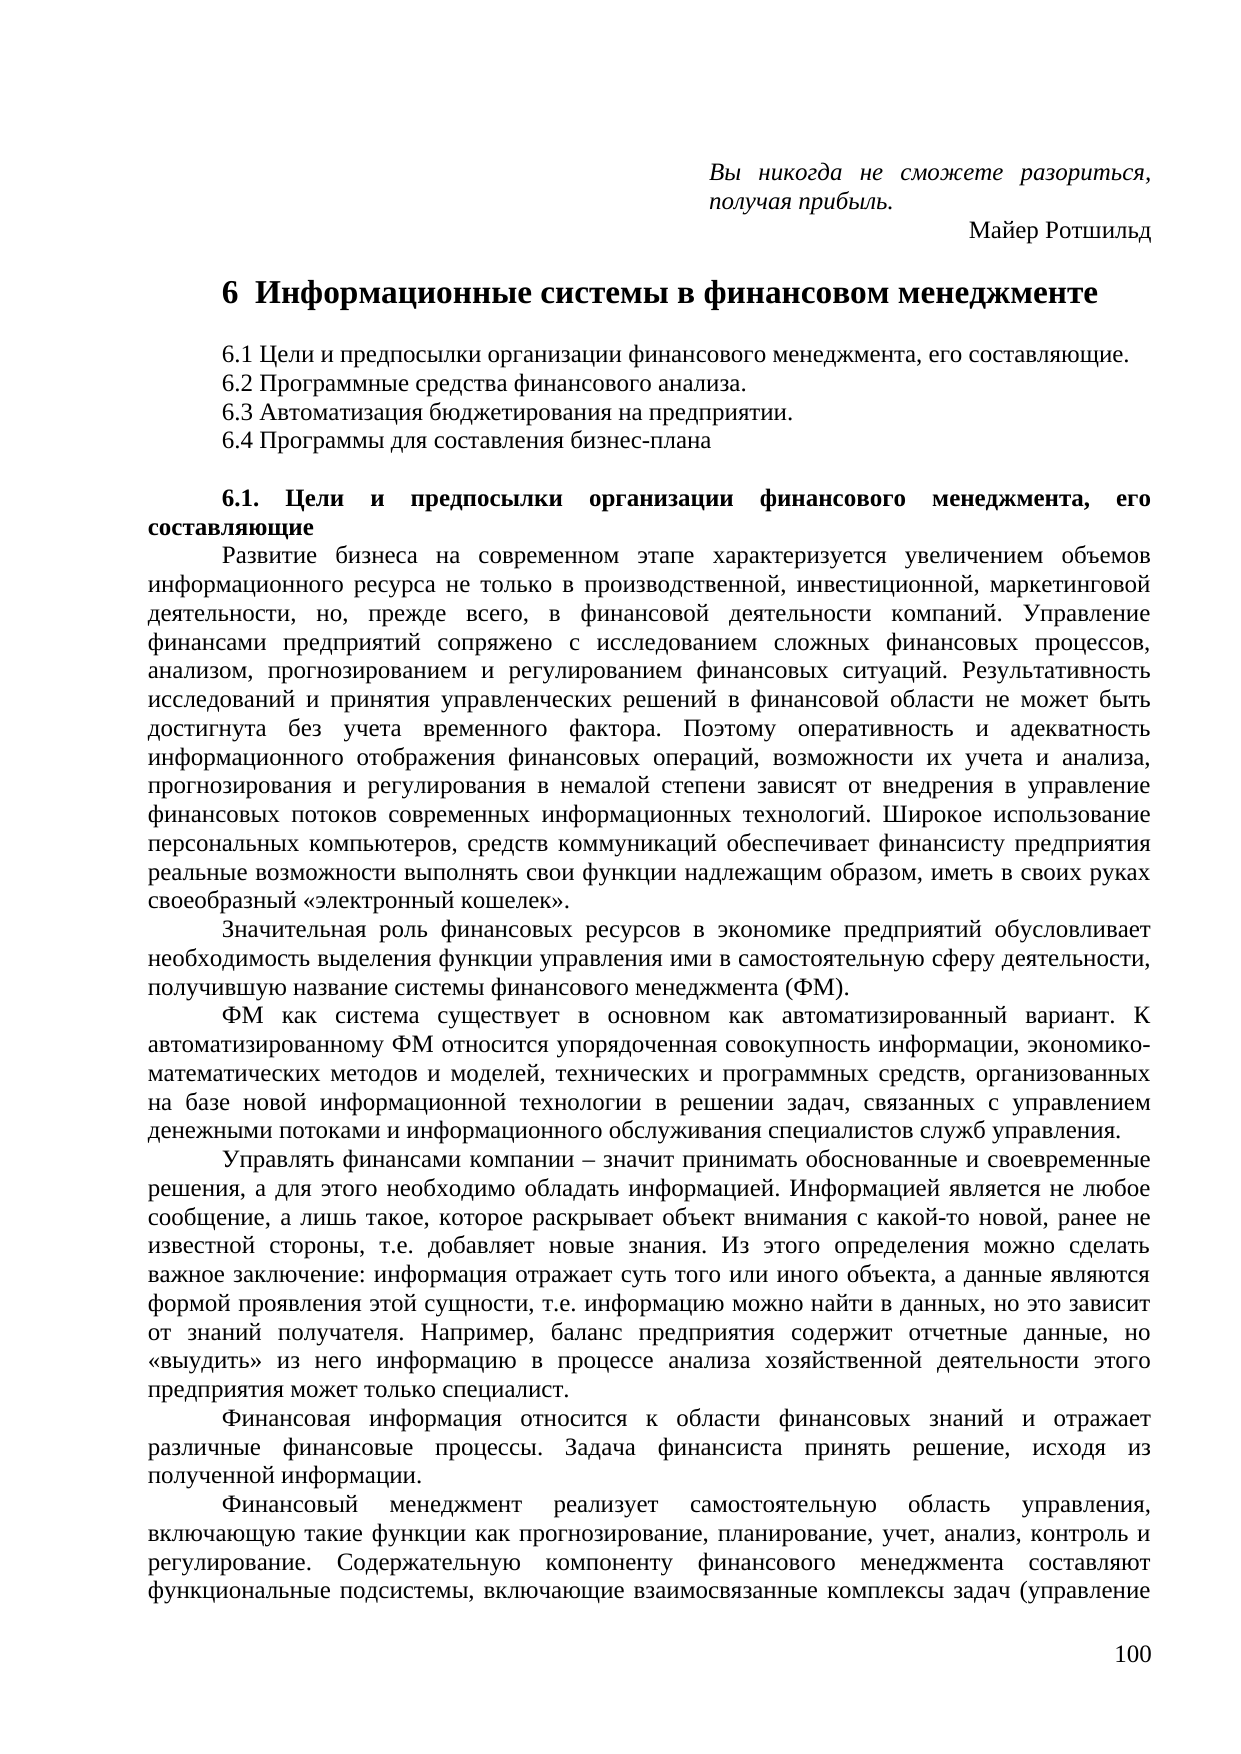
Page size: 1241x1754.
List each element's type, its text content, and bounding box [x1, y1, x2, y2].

text 6.4 Программы для составления бизнес-плана [148, 426, 1152, 454]
text Значительная роль финансовых ресурсов в экономике предприятий обусловливает необходимость выделения функции управления ими в самостоятельную сферу деятельности, получившую название системы финансового менеджмента (ФМ). [148, 914, 1152, 1001]
text ФМ как система существует в основном как автоматизированный вариант. К автоматизированному ФМ относится упорядоченная совокупность информации, экономико-математических методов и моделей, технических и программных средств, организованных на базе новой информационной технологии в решении задач, связанных с управлением денежными потоками и информационного обслуживания специалистов служб управления. [148, 1001, 1152, 1144]
text 6.1 Цели и предпосылки организации финансового менеджмента, его составляющие. [148, 339, 1152, 368]
text Управлять финансами компании – значит принимать обоснованные и своевременные решения, а для этого необходимо обладать информацией. Информацией является не любое сообщение, а лишь такое, которое раскрывает объект внимания с какой-то новой, ранее не известной стороны, т.е. добавляет новые знания. Из этого определения можно сделать важное заключение: информация отражает суть того или иного объекта, а данные являются формой проявления этой сущности, т.е. информацию можно найти в данных, но это зависит от знаний получателя. Например, баланс предприятия содержит отчетные данные, но «выудить» из него информацию в процессе анализа хозяйственной деятельности этого предприятия может только специалист. [148, 1144, 1152, 1403]
text Развитие бизнеса на современном этапе характеризуется увеличением объемов информационного ресурса не только в производственной, инвестиционной, маркетинговой деятельности, но, прежде всего, в финансовой деятельности компаний. Управление финансами предприятий сопряжено с исследованием сложных финансовых процессов, анализом, прогнозированием и регулированием финансовых ситуаций. Результативность исследований и принятия управленческих решений в финансовой области не может быть достигнута без учета временного фактора. Поэтому оперативность и адекватность информационного отображения финансовых операций, возможности их учета и анализа, прогнозирования и регулирования в немалой степени зависят от внедрения в управление финансовых потоков современных информационных технологий. Широкое использование персональных компьютеров, средств коммуникаций обеспечивает финансисту предприятия реальные возможности выполнять свои функции надлежащим образом, иметь в своих руках своеобразный «электронный кошелек». [148, 541, 1152, 914]
text 6.2 Программные средства финансового анализа. [148, 368, 1152, 397]
text 6.3 Автоматизация бюджетирования на предприятии. [148, 397, 1152, 426]
text Майер Ротшильд [148, 215, 1152, 243]
text 6.1. Цели и предпосылки организации финансового менеджмента, его составляющие [148, 483, 1152, 541]
text Финансовая информация относится к области финансовых знаний и отражает различные финансовые процессы. Задача финансиста принять решение, исходя из полученной информации. [148, 1403, 1152, 1489]
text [148, 1489, 1152, 1604]
text 6 Информационные системы в финансовом менеджменте [148, 272, 1152, 311]
list Вы никогда не сможете разориться, получая прибыль. [709, 157, 1152, 215]
